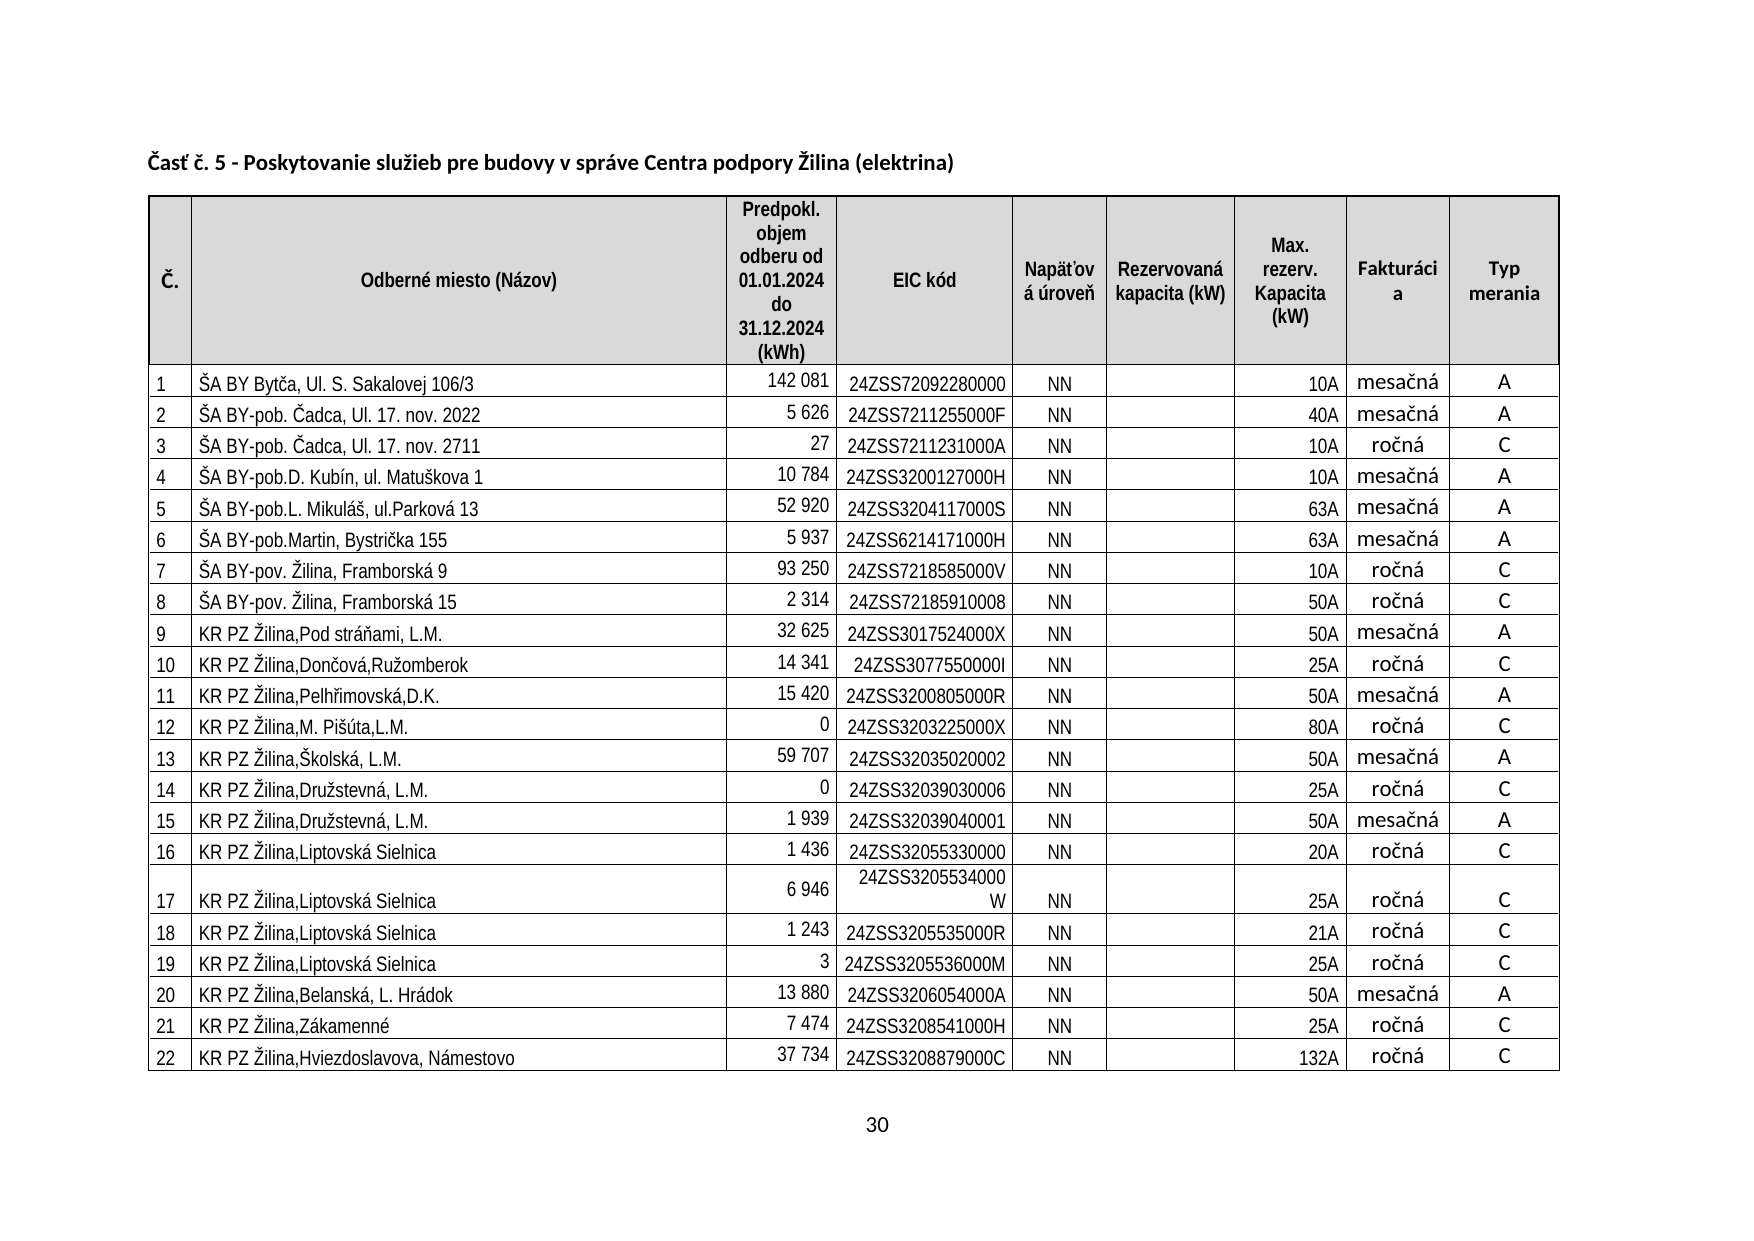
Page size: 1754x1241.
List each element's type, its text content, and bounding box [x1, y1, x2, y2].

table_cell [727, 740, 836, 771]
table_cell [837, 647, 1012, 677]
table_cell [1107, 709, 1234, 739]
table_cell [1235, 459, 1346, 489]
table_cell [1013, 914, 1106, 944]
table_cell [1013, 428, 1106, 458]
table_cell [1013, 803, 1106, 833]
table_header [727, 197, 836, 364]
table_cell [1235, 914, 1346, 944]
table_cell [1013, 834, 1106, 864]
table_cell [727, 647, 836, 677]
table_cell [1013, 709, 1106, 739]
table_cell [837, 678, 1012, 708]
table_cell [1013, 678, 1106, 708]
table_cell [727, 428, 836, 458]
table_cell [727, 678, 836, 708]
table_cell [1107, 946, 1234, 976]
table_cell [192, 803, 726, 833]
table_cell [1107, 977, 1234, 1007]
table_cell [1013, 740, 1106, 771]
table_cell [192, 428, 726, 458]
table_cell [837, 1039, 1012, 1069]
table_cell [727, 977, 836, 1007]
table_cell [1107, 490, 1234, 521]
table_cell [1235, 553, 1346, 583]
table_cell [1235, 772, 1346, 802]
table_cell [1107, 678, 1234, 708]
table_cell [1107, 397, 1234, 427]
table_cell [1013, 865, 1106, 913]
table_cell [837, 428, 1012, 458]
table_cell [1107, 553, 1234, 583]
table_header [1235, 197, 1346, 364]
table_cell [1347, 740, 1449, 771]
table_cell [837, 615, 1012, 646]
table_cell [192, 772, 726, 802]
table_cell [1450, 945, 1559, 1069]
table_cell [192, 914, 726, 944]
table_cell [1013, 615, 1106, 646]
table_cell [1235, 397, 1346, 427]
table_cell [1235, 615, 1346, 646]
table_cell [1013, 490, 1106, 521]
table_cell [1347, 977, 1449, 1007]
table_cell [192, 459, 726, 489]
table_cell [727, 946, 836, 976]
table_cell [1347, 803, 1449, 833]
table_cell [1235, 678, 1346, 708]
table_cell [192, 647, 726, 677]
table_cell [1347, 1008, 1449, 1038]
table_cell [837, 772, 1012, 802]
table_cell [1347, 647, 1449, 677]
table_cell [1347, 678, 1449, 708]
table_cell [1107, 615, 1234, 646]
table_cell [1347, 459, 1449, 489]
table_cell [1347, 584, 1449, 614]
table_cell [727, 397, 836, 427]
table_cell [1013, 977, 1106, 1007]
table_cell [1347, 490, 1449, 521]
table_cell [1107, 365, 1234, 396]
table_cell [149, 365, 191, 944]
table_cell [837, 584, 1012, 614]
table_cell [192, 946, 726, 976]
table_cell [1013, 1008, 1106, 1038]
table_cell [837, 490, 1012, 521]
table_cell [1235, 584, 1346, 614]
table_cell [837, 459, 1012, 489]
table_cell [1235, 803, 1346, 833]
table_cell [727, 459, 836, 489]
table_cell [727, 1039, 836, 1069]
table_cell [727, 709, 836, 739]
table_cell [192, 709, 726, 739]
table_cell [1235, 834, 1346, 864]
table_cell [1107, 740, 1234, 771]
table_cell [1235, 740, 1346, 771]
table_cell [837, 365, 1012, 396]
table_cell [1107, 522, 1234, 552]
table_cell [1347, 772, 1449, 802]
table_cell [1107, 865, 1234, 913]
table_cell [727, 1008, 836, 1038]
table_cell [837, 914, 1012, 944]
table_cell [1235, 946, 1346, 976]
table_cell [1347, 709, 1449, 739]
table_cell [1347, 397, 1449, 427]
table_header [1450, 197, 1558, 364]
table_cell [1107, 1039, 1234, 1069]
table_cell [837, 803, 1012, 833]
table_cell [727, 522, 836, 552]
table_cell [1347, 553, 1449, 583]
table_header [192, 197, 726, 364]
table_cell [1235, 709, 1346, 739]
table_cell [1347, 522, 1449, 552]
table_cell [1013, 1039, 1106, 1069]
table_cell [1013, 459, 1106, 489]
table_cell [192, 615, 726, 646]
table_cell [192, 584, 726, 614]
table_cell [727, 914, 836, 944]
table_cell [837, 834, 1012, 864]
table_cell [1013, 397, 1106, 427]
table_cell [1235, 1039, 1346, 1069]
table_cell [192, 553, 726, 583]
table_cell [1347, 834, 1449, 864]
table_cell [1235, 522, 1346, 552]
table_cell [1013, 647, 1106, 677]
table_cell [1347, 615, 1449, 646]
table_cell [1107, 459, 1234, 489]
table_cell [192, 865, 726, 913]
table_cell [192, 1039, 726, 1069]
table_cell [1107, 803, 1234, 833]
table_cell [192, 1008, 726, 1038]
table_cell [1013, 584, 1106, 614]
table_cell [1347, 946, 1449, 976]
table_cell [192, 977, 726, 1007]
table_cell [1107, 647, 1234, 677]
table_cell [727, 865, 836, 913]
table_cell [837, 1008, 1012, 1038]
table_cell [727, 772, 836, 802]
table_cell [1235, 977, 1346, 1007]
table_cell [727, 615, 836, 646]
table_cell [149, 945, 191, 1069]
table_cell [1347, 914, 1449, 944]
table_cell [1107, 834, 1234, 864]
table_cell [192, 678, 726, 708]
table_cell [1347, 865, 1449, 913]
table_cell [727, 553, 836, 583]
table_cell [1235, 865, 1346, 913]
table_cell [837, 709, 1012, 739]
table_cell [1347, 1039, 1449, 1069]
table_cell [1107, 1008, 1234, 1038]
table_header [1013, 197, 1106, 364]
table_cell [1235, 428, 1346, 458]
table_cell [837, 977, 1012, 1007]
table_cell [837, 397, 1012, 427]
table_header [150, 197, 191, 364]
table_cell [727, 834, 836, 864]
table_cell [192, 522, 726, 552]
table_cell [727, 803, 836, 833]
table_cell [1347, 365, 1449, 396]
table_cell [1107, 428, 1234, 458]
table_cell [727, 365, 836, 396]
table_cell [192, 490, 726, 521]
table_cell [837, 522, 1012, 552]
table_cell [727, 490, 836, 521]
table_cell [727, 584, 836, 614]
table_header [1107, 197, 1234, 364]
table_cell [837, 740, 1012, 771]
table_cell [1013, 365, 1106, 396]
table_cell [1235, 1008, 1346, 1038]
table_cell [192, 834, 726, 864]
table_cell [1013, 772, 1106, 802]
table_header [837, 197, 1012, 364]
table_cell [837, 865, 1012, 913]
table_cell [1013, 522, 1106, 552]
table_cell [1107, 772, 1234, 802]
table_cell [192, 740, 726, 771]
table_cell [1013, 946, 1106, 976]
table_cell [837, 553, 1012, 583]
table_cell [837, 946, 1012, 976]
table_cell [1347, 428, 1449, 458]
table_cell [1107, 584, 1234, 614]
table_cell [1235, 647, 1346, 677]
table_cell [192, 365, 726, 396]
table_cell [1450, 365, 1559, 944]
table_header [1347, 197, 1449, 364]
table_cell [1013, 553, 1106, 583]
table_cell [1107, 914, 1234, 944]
text Časť č. 5 - Poskytovanie služieb pre budovy v správe Centra podpory Žilina (elektrina) [148, 148, 1606, 176]
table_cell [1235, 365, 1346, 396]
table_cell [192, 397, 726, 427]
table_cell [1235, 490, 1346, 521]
